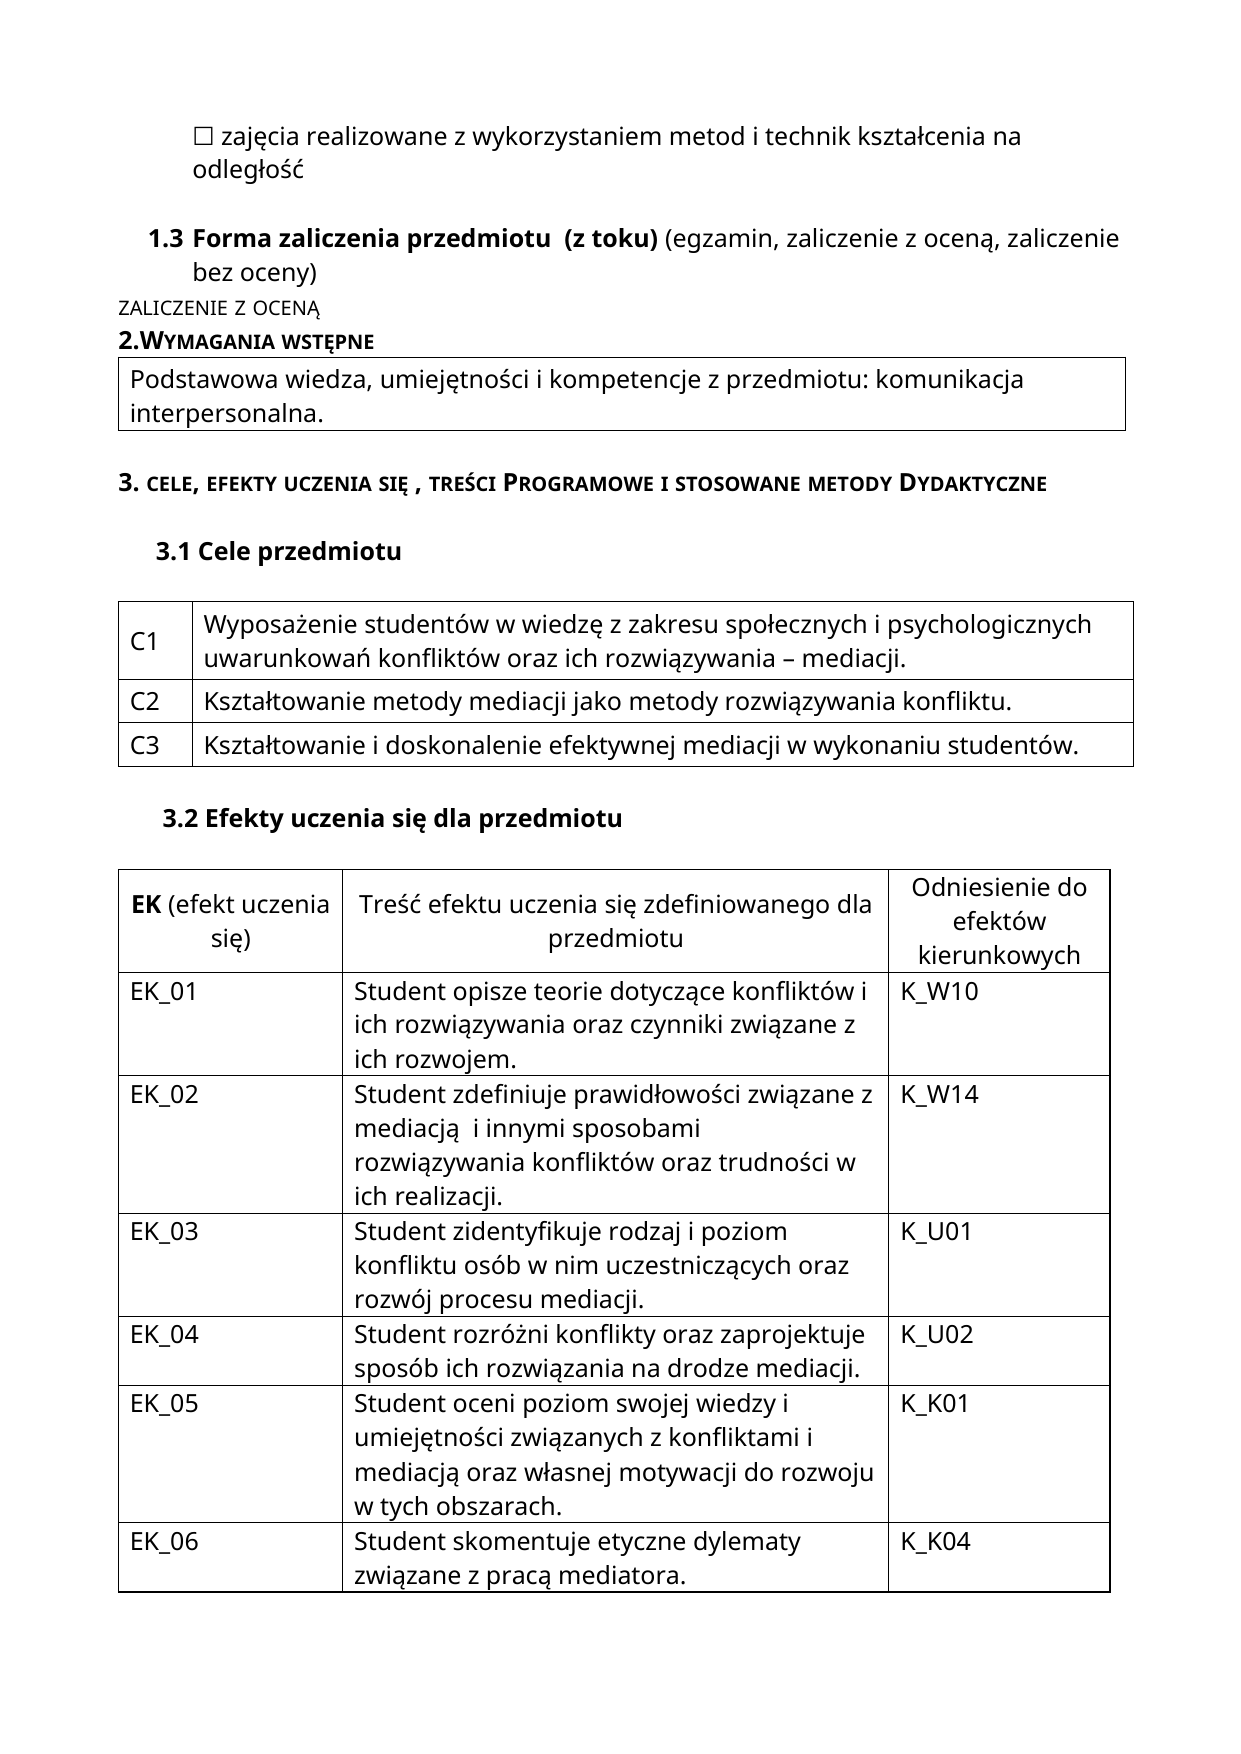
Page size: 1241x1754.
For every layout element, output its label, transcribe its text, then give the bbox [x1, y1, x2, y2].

text zaliczenie z oceną [118, 288, 1122, 322]
table_header EK (efekt uczenia się) [119, 870, 342, 972]
text 2.Wymagania wstępne [118, 322, 1122, 357]
table_cell EK_05 [119, 1386, 342, 1522]
table_header C1 [119, 602, 192, 679]
table_cell Student zdefiniuje prawidłowości związane z mediacją i innymi sposobami rozwiązywania konfliktów oraz trudności w ich realizacji. [343, 1076, 888, 1213]
text 1.3 Forma zaliczenia przedmiotu (z toku) (egzamin, zaliczenie z oceną, zaliczenie bez oceny) [148, 220, 1122, 288]
table_cell Student rozróżni konflikty oraz zaprojektuje sposób ich rozwiązania na drodze mediacji. [343, 1317, 888, 1385]
table_cell Student skomentuje etyczne dylematy związane z pracą mediatora. [343, 1523, 888, 1591]
table_cell K_U02 [889, 1317, 1109, 1385]
table_header Wyposażenie studentów w wiedzę z zakresu społecznych i psychologicznych uwarunkowań konfliktów oraz ich rozwiązywania – mediacji. [193, 602, 1133, 679]
table_cell EK_03 [119, 1214, 342, 1316]
table_header Podstawowa wiedza, umiejętności i kompetencje z przedmiotu: komunikacja interpersonalna. [119, 358, 1125, 430]
table_cell Student oceni poziom swojej wiedzy i umiejętności związanych z konfliktami i mediacją oraz własnej motywacji do rozwoju w tych obszarach. [343, 1386, 888, 1522]
table_cell C2 [119, 680, 192, 722]
table_cell Student zidentyfikuje rodzaj i poziom konfliktu osób w nim uczestniczących oraz rozwój procesu mediacji. [343, 1214, 888, 1316]
text ☐ zajęcia realizowane z wykorzystaniem metod i technik kształcenia na odległość [192, 118, 1122, 186]
table_cell K_W10 [889, 973, 1109, 1075]
table_cell K_K01 [889, 1386, 1109, 1522]
table_header Treść efektu uczenia się zdefiniowanego dla przedmiotu [343, 870, 888, 972]
table_cell Kształtowanie i doskonalenie efektywnej mediacji w wykonaniu studentów. [193, 723, 1133, 766]
text 3.1 Cele przedmiotu [156, 533, 1122, 567]
table_cell C3 [119, 723, 192, 766]
text 3.2 Efekty uczenia się dla przedmiotu [162, 801, 1122, 835]
table_cell EK_01 [119, 973, 342, 1075]
table_header Odniesienie do efektów kierunkowych [889, 870, 1109, 972]
table_cell K_W14 [889, 1076, 1109, 1213]
table_cell Student opisze teorie dotyczące konfliktów i ich rozwiązywania oraz czynniki związane z ich rozwojem. [343, 973, 888, 1075]
table_cell K_K04 [889, 1523, 1109, 1591]
table_cell EK_06 [119, 1523, 342, 1591]
table_cell EK_02 [119, 1076, 342, 1213]
table_cell K_U01 [889, 1214, 1109, 1316]
text 3. cele, efekty uczenia się , treści Programowe i stosowane metody Dydaktyczne [118, 465, 1122, 499]
table_cell Kształtowanie metody mediacji jako metody rozwiązywania konfliktu. [193, 680, 1133, 722]
table_cell EK_04 [119, 1317, 342, 1385]
